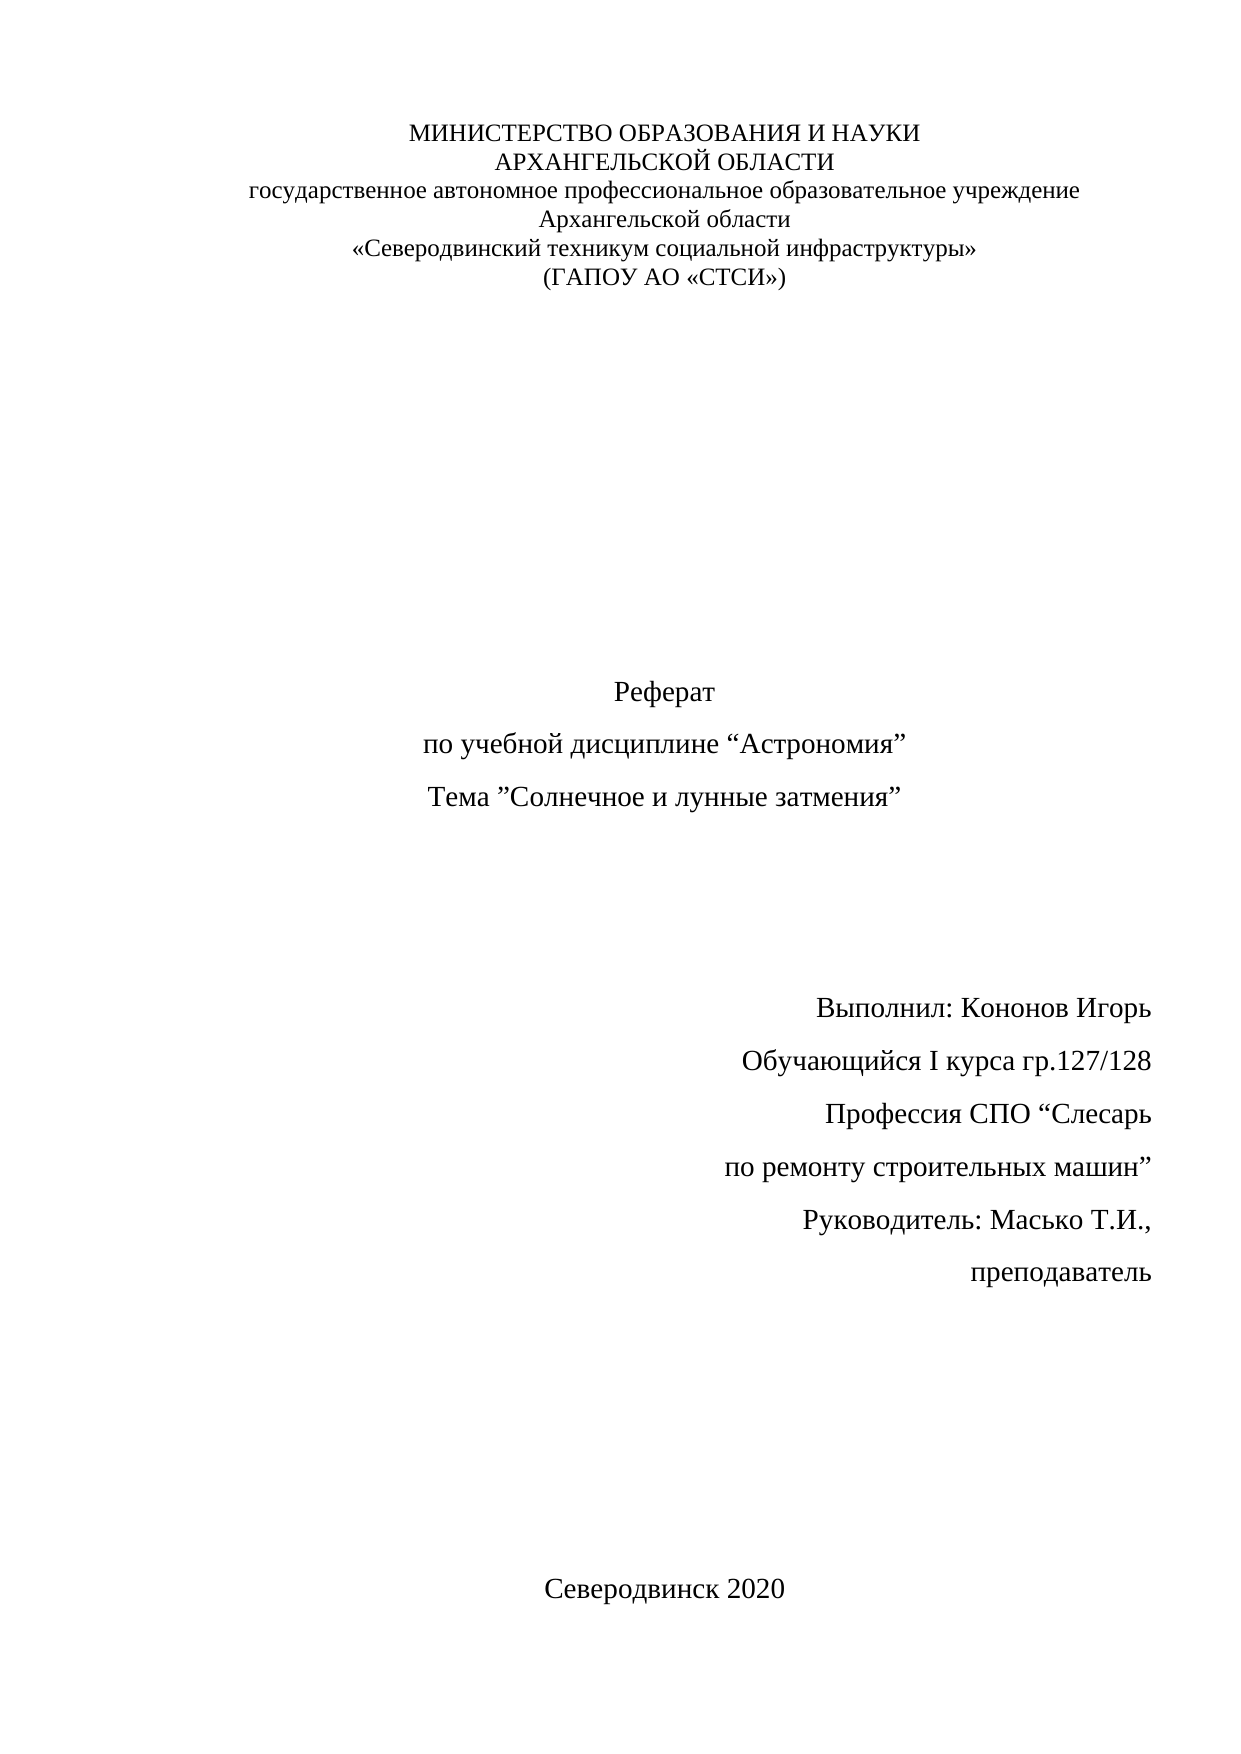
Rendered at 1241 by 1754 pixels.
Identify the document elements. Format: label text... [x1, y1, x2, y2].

text по ремонту строительных машин” [177, 1149, 1152, 1182]
text Обучающийся I курса гр.127/128 [177, 1043, 1152, 1077]
text Северодвинск 2020 [177, 1571, 1152, 1605]
text по учебной дисциплине “Астрономия” [177, 726, 1152, 760]
text Профессия СПО “Cлесарь [177, 1096, 1152, 1130]
text Архангельской области [177, 204, 1152, 233]
text Руководитель: Масько Т.И., [177, 1202, 1152, 1235]
text «Северодвинский техникум социальной инфраструктуры» [177, 233, 1152, 262]
text государственное автономное профессиональное образовательное учреждение [177, 176, 1152, 204]
text АРХАНГЕЛЬСКОЙ ОБЛАСТИ [177, 147, 1152, 176]
text Тема ”Солнечное и лунные затмения” [177, 779, 1152, 813]
text (ГАПОУ АО «СТСИ») [177, 262, 1152, 291]
text Реферат [177, 674, 1152, 707]
text МИНИСТЕРСТВО ОБРАЗОВАНИЯ И НАУКИ [177, 118, 1152, 147]
text преподаватель [177, 1254, 1152, 1288]
text Выполнил: Кононов Игорь [177, 991, 1152, 1024]
